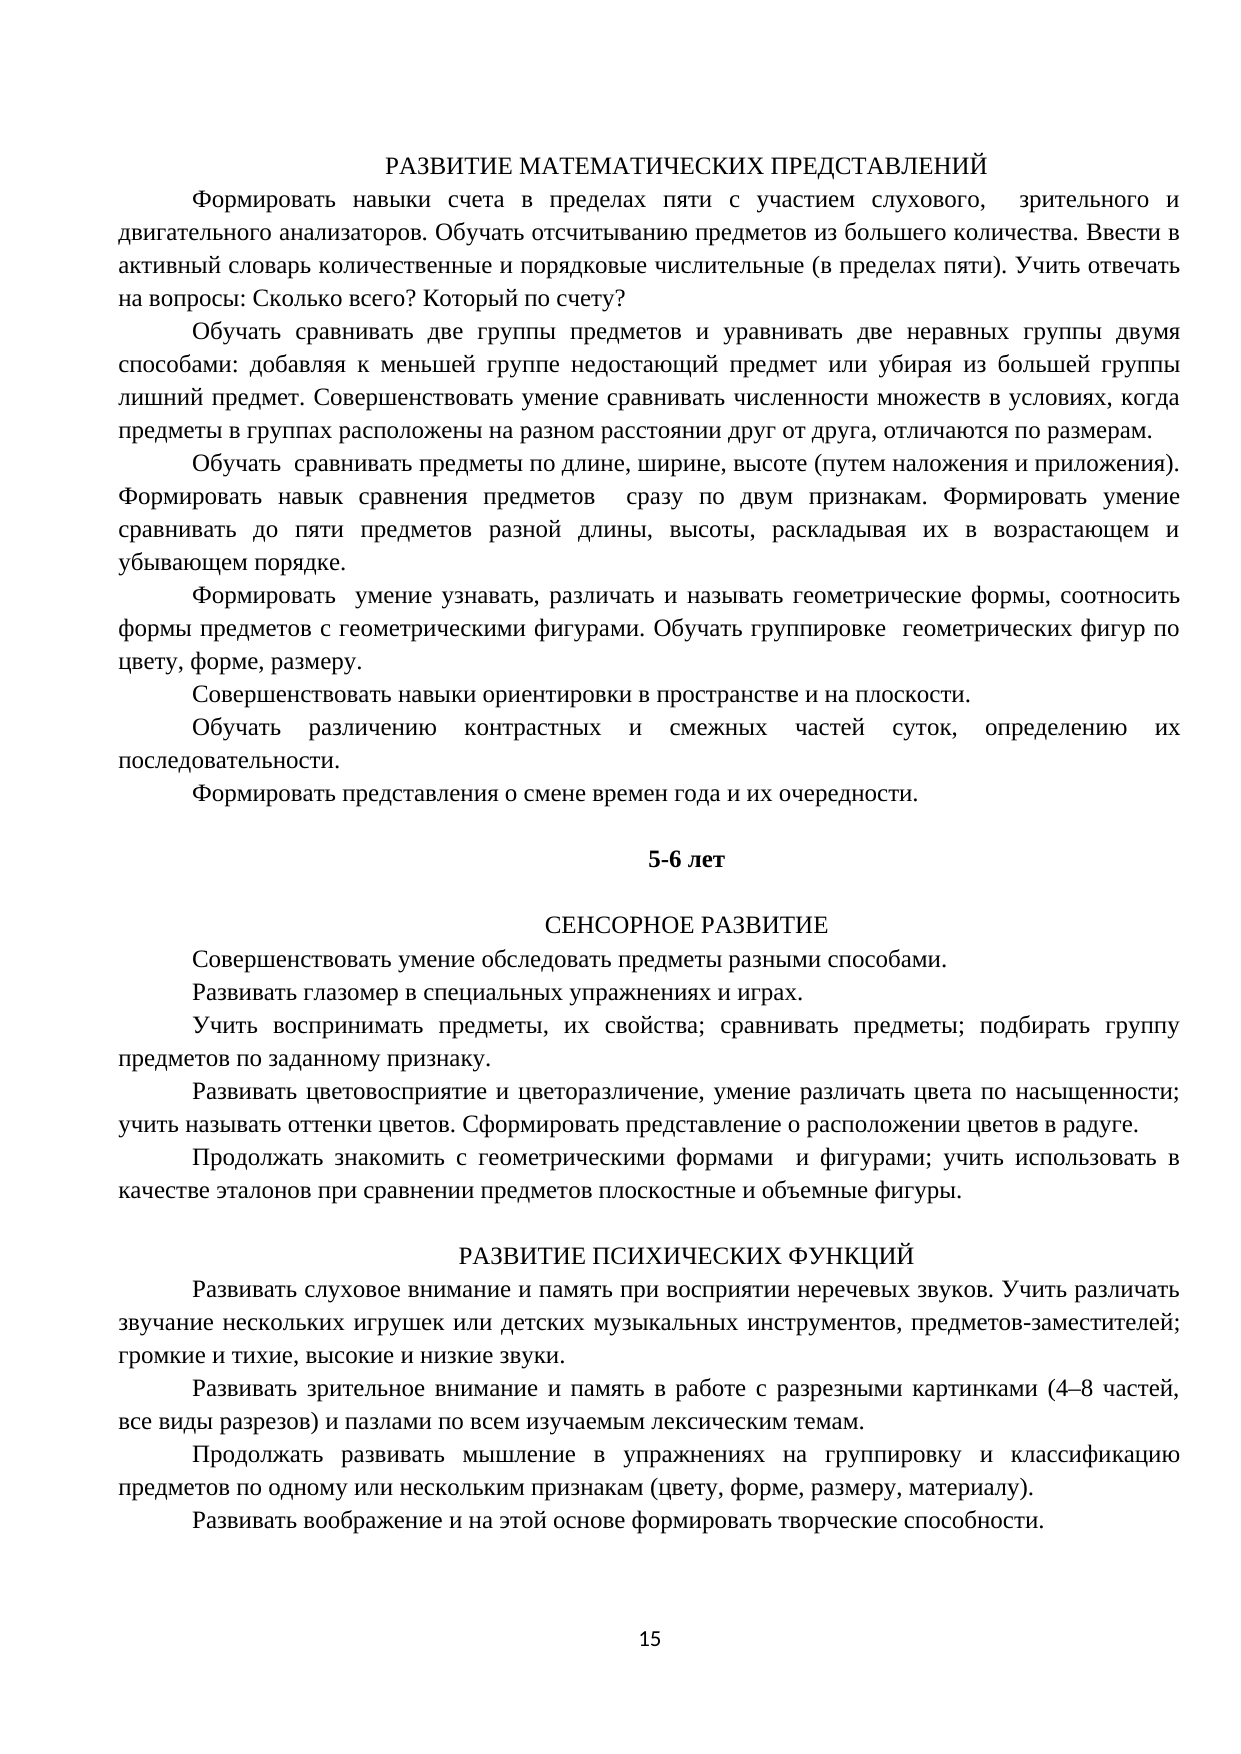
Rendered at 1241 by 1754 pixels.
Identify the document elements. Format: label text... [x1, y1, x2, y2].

text РАЗВИТИЕ ПСИХИЧЕСКИХ ФУНКЦИЙ [118, 1241, 1181, 1269]
text Совершенствовать навыки ориентировки в пространстве и на плоскости. [118, 679, 1181, 708]
text Обучать сравнивать предметы по длине, ширине, высоте (путем наложения и приложения). Формировать навык сравнения предметов сразу по двум признакам. Формировать умение сравнивать до пяти предметов разной длины, высоты, раскладывая их в возрастающем и убывающем порядке. [118, 448, 1181, 576]
text Учить воспринимать предметы, их свойства; сравнивать предметы; подбирать группу предметов по заданному признаку. [118, 1010, 1181, 1071]
text Продолжать развивать мышление в упражнениях на группировку и классификацию предметов по одному или нескольким признакам (цвету, форме, размеру, материалу). [118, 1439, 1181, 1501]
text Формировать навыки счета в пределах пяти с участием слухового, зрительного и двигательного анализаторов. Обучать отсчитыванию предметов из большего количества. Ввести в активный словарь количественные и порядковые числительные (в пределах пяти). Учить отвечать на вопросы: Сколько всего? Который по счету? [118, 184, 1181, 312]
text Обучать различению контрастных и смежных частей суток, определению их последовательности. [118, 712, 1181, 774]
text Развивать глазомер в специальных упражнениях и играх. [118, 977, 1181, 1005]
text Формировать представления о смене времен года и их очередности. [118, 778, 1181, 807]
text РАЗВИТИЕ МАТЕМАТИЧЕСКИХ ПРЕДСТАВЛЕНИЙ [118, 151, 1181, 180]
text СЕНСОРНОЕ РАЗВИТИЕ [118, 911, 1181, 939]
text Формировать умение узнавать, различать и называть геометрические формы, соотносить формы предметов с геометрическими фигурами. Обучать группировке геометрических фигур по цвету, форме, размеру. [118, 580, 1181, 675]
text Развивать цветовосприятие и цветоразличение, умение различать цвета по насыщенности; учить называть оттенки цветов. Сформировать представление о расположении цветов в радуге. [118, 1076, 1181, 1137]
text Развивать зрительное внимание и память в работе с разрезными картинками (4–8 частей, все виды разрезов) и пазлами по всем изучаемым лексическим темам. [118, 1373, 1181, 1435]
text 5-6 лет [118, 844, 1181, 873]
text Развивать воображение и на этой основе формировать творческие способности. [118, 1505, 1181, 1534]
text Обучать сравнивать две группы предметов и уравнивать две неравных группы двумя способами: добавляя к меньшей группе недостающий предмет или убирая из большей группы лишний предмет. Совершенствовать умение сравнивать численности множеств в условиях, когда предметы в группах расположены на разном расстоянии друг от друга, отличаются по размерам. [118, 316, 1181, 444]
text Развивать слуховое внимание и память при восприятии неречевых звуков. Учить различать звучание нескольких игрушек или детских музыкальных инструментов, предметов-заместителей; громкие и тихие, высокие и низкие звуки. [118, 1274, 1181, 1369]
text Продолжать знакомить с геометрическими формами и фигурами; учить использовать в качестве эталонов при сравнении предметов плоскостные и объемные фигуры. [118, 1142, 1181, 1203]
text Совершенствовать умение обследовать предметы разными способами. [118, 944, 1181, 972]
